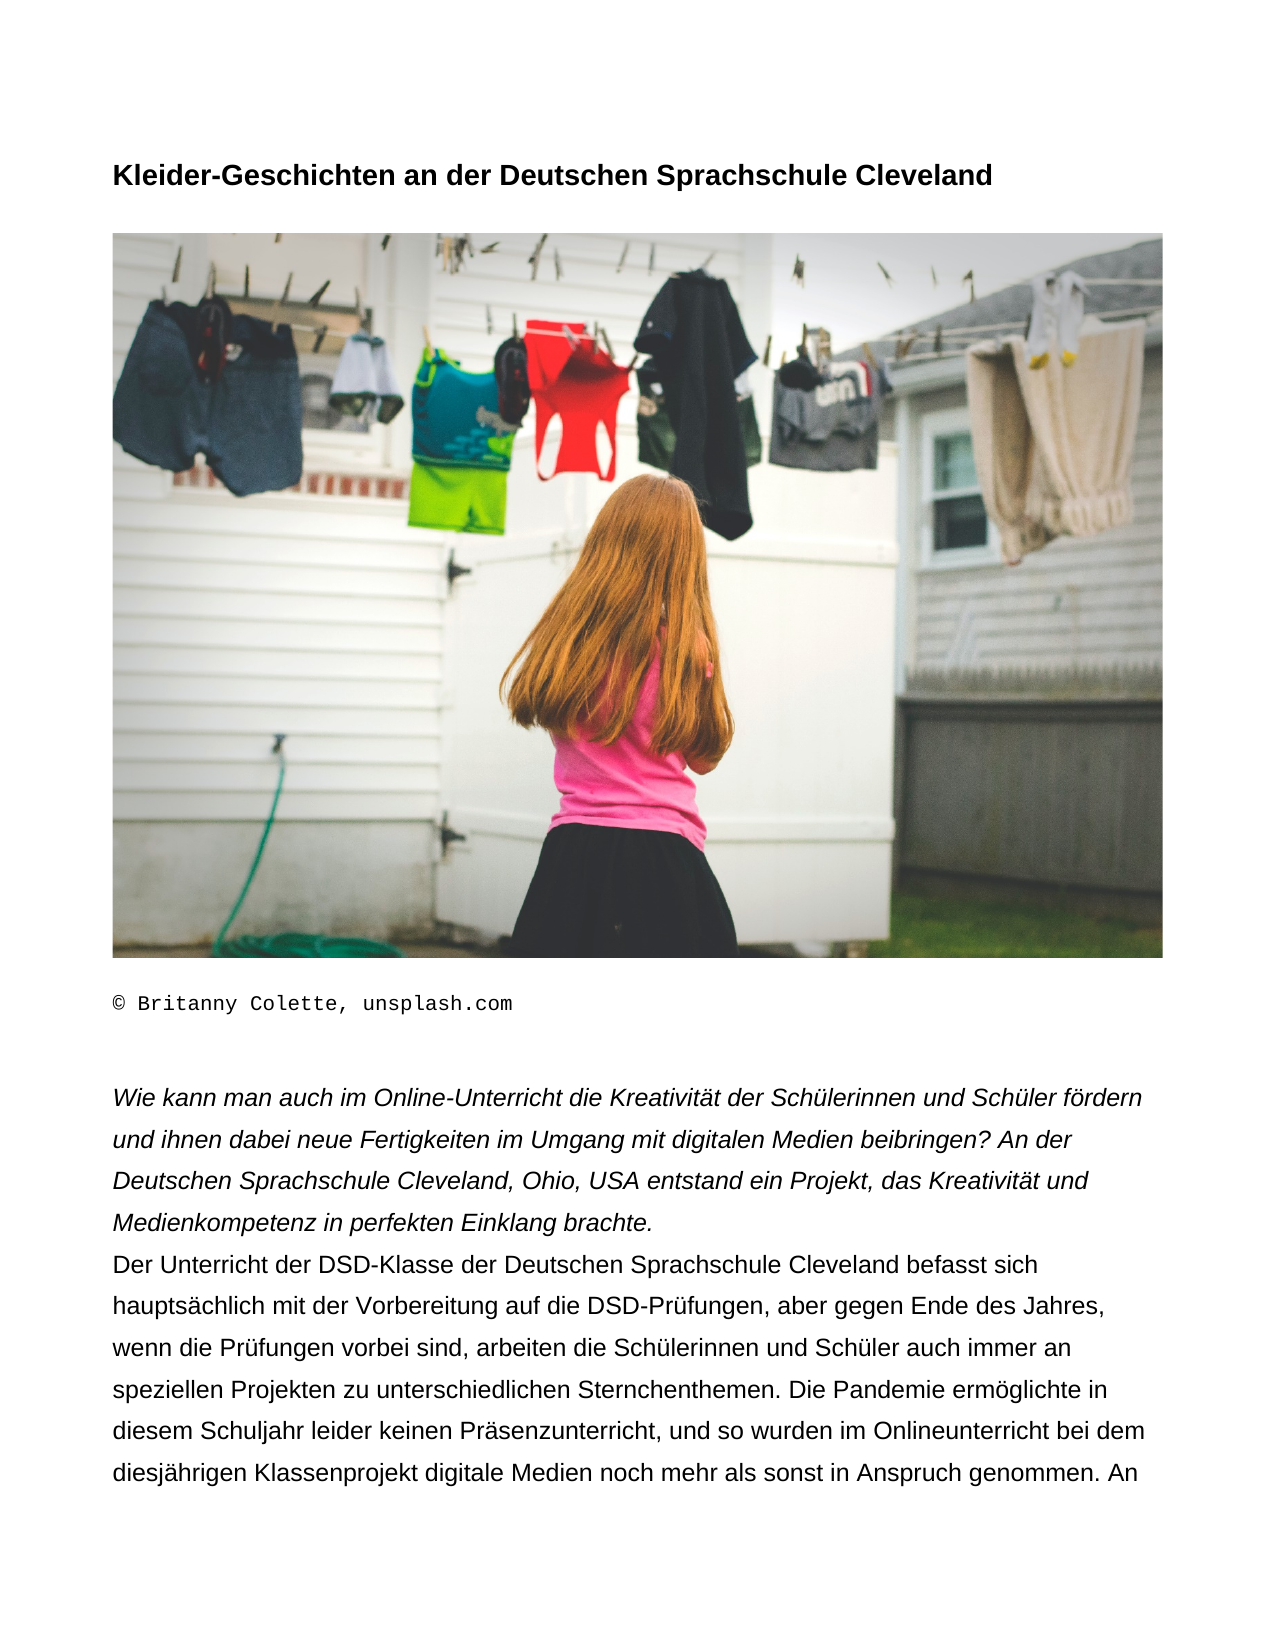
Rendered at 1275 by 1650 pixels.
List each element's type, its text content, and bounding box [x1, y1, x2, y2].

text © Britanny Colette, unsplash.com [112, 993, 1162, 1017]
picture [112, 233, 1163, 958]
text Wie kann man auch im Online-Unterricht die Kreativität der Schülerinnen und Schüler fördern und ihnen dabei neue Fertigkeiten im Umgang mit digitalen Medien beibringen? An der Deutschen Sprachschule Cleveland, Ohio, USA entstand ein Projekt, das Kreativität und Medienkompetenz in perfekten Einklang brachte. [112, 1070, 1162, 1237]
text Kleider-Geschichten an der Deutschen Sprachschule Cleveland [112, 150, 1162, 192]
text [112, 1237, 1162, 1487]
